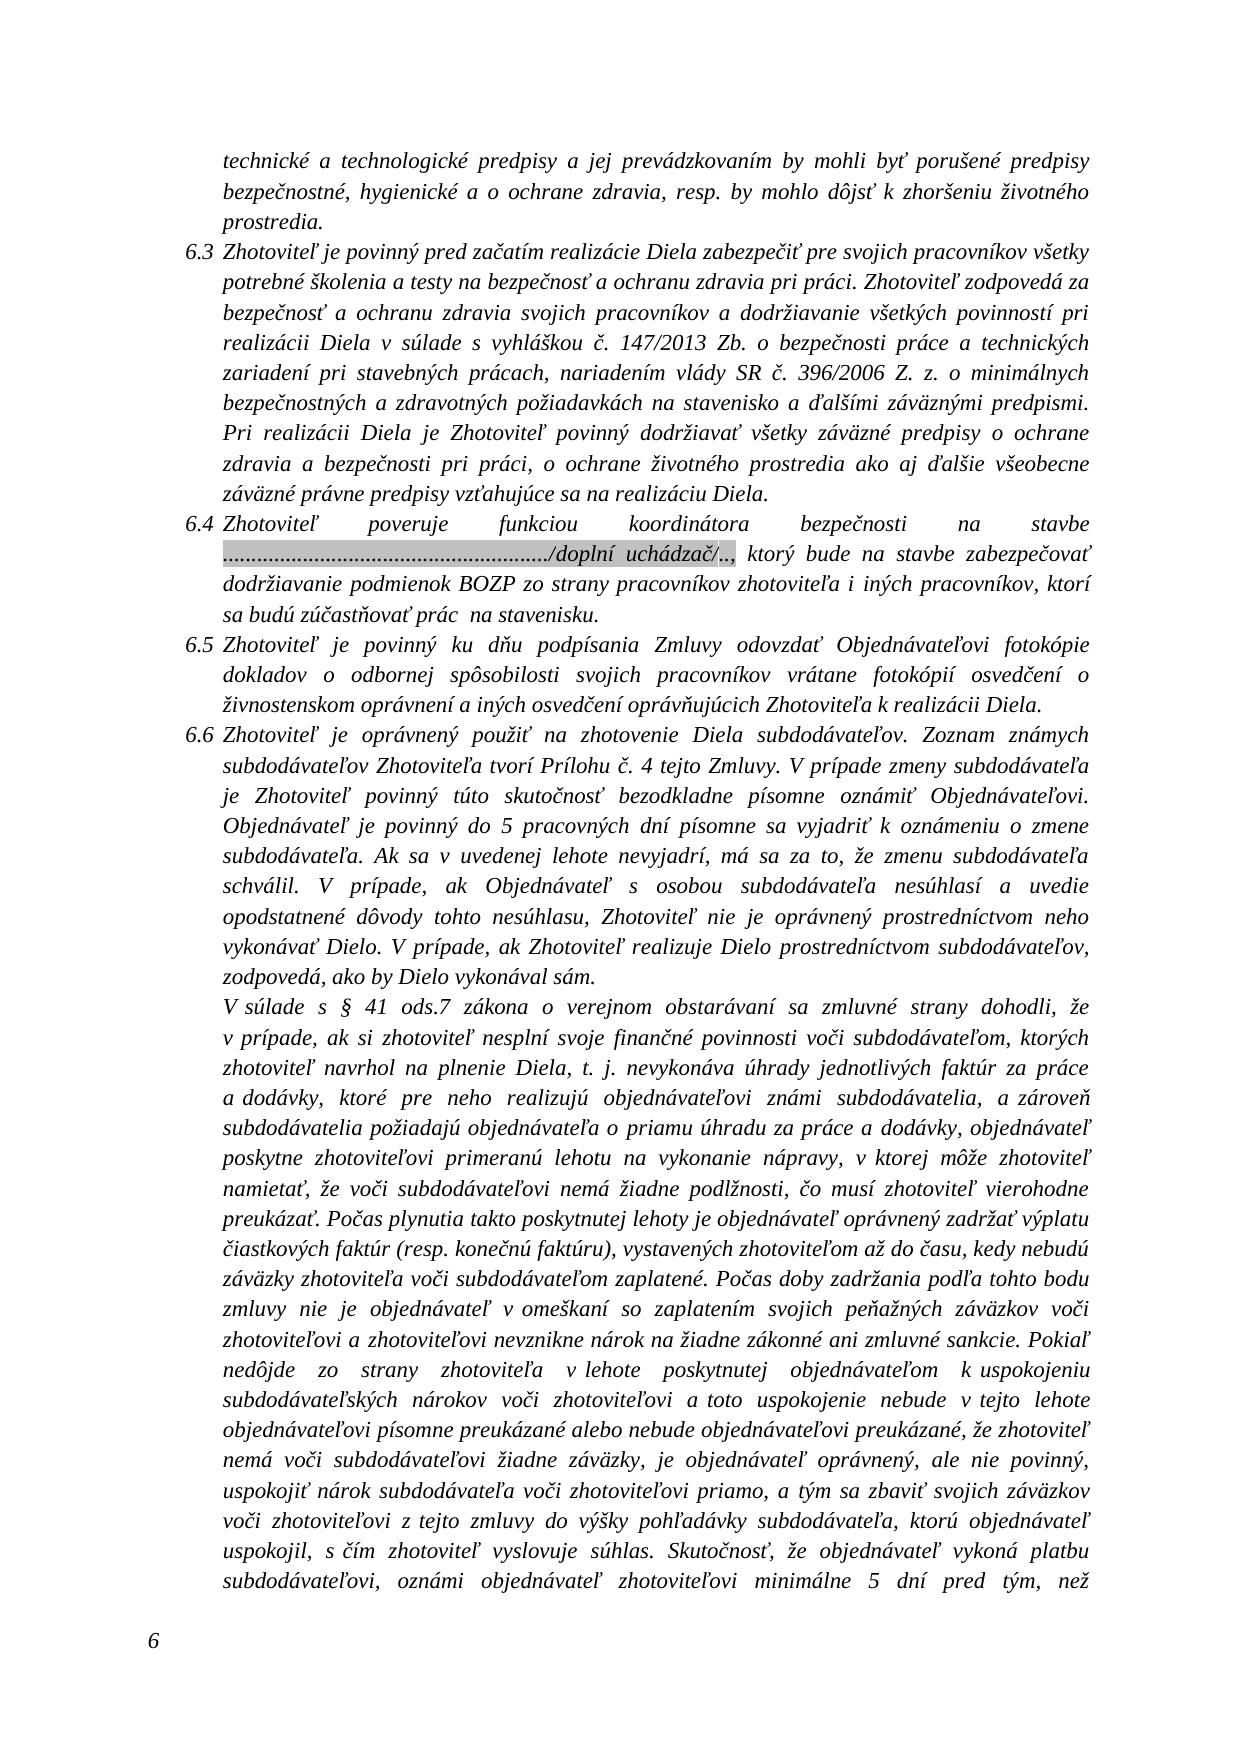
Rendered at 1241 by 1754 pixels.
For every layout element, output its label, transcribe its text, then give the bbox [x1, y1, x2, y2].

list Zhotoviteľ poveruje funkciou koordinátora bezpečnosti na stavbe ........................................................./doplní uchádzač/.., ktorý bude na stavbe zabezpečovať dodržiavanie podmienok BOZP zo strany pracovníkov zhotoviteľa i iných pracovníkov, ktorí sa budú zúčastňovať prác na stavenisku. [185, 510, 1093, 627]
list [223, 993, 1093, 1594]
list Zhotoviteľ je povinný ku dňu podpísania Zmluvy odovzdať Objednávateľovi fotokópie dokladov o odbornej spôsobilosti svojich pracovníkov vrátane fotokópií osvedčení o živnostenskom oprávnení a iných osvedčení oprávňujúcich Zhotoviteľa k realizácii Diela. [185, 631, 1093, 718]
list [185, 148, 1093, 234]
list Zhotoviteľ je povinný pred začatím realizácie Diela zabezpečiť pre svojich pracovníkov všetky potrebné školenia a testy na bezpečnosť a ochranu zdravia pri práci. Zhotoviteľ zodpovedá za bezpečnosť a ochranu zdravia svojich pracovníkov a dodržiavanie všetkých povinností pri realizácii Diela v súlade s vyhláškou č. 147/2013 Zb. o bezpečnosti práce a technických zariadení pri stavebných prácach, nariadením vlády SR č. 396/2006 Z. z. o minimálnych bezpečnostných a zdravotných požiadavkách na stavenisko a ďalšími záväznými predpismi. Pri realizácii Diela je Zhotoviteľ povinný dodržiavať všetky záväzné predpisy o ochrane zdravia a bezpečnosti pri práci, o ochrane životného prostredia ako aj ďalšie všeobecne záväzné právne predpisy vzťahujúce sa na realizáciu Diela. [185, 238, 1093, 506]
list Zhotoviteľ je oprávnený použiť na zhotovenie Diela subdodávateľov. Zoznam známych subdodávateľov Zhotoviteľa tvorí Prílohu č. 4 tejto Zmluvy. V prípade zmeny subdodávateľa je Zhotoviteľ povinný túto skutočnosť bezodkladne písomne oznámiť Objednávateľovi. Objednávateľ je povinný do 5 pracovných dní písomne sa vyjadriť k oznámeniu o zmene subdodávateľa. Ak sa v uvedenej lehote nevyjadrí, má sa za to, že zmenu subdodávateľa schválil. V prípade, ak Objednávateľ s osobou subdodávateľa nesúhlasí a uvedie opodstatnené dôvody tohto nesúhlasu, Zhotoviteľ nie je oprávnený prostredníctvom neho vykonávať Dielo. V prípade, ak Zhotoviteľ realizuje Dielo prostredníctvom subdodávateľov, zodpovedá, ako by Dielo vykonával sám. [185, 722, 1093, 989]
